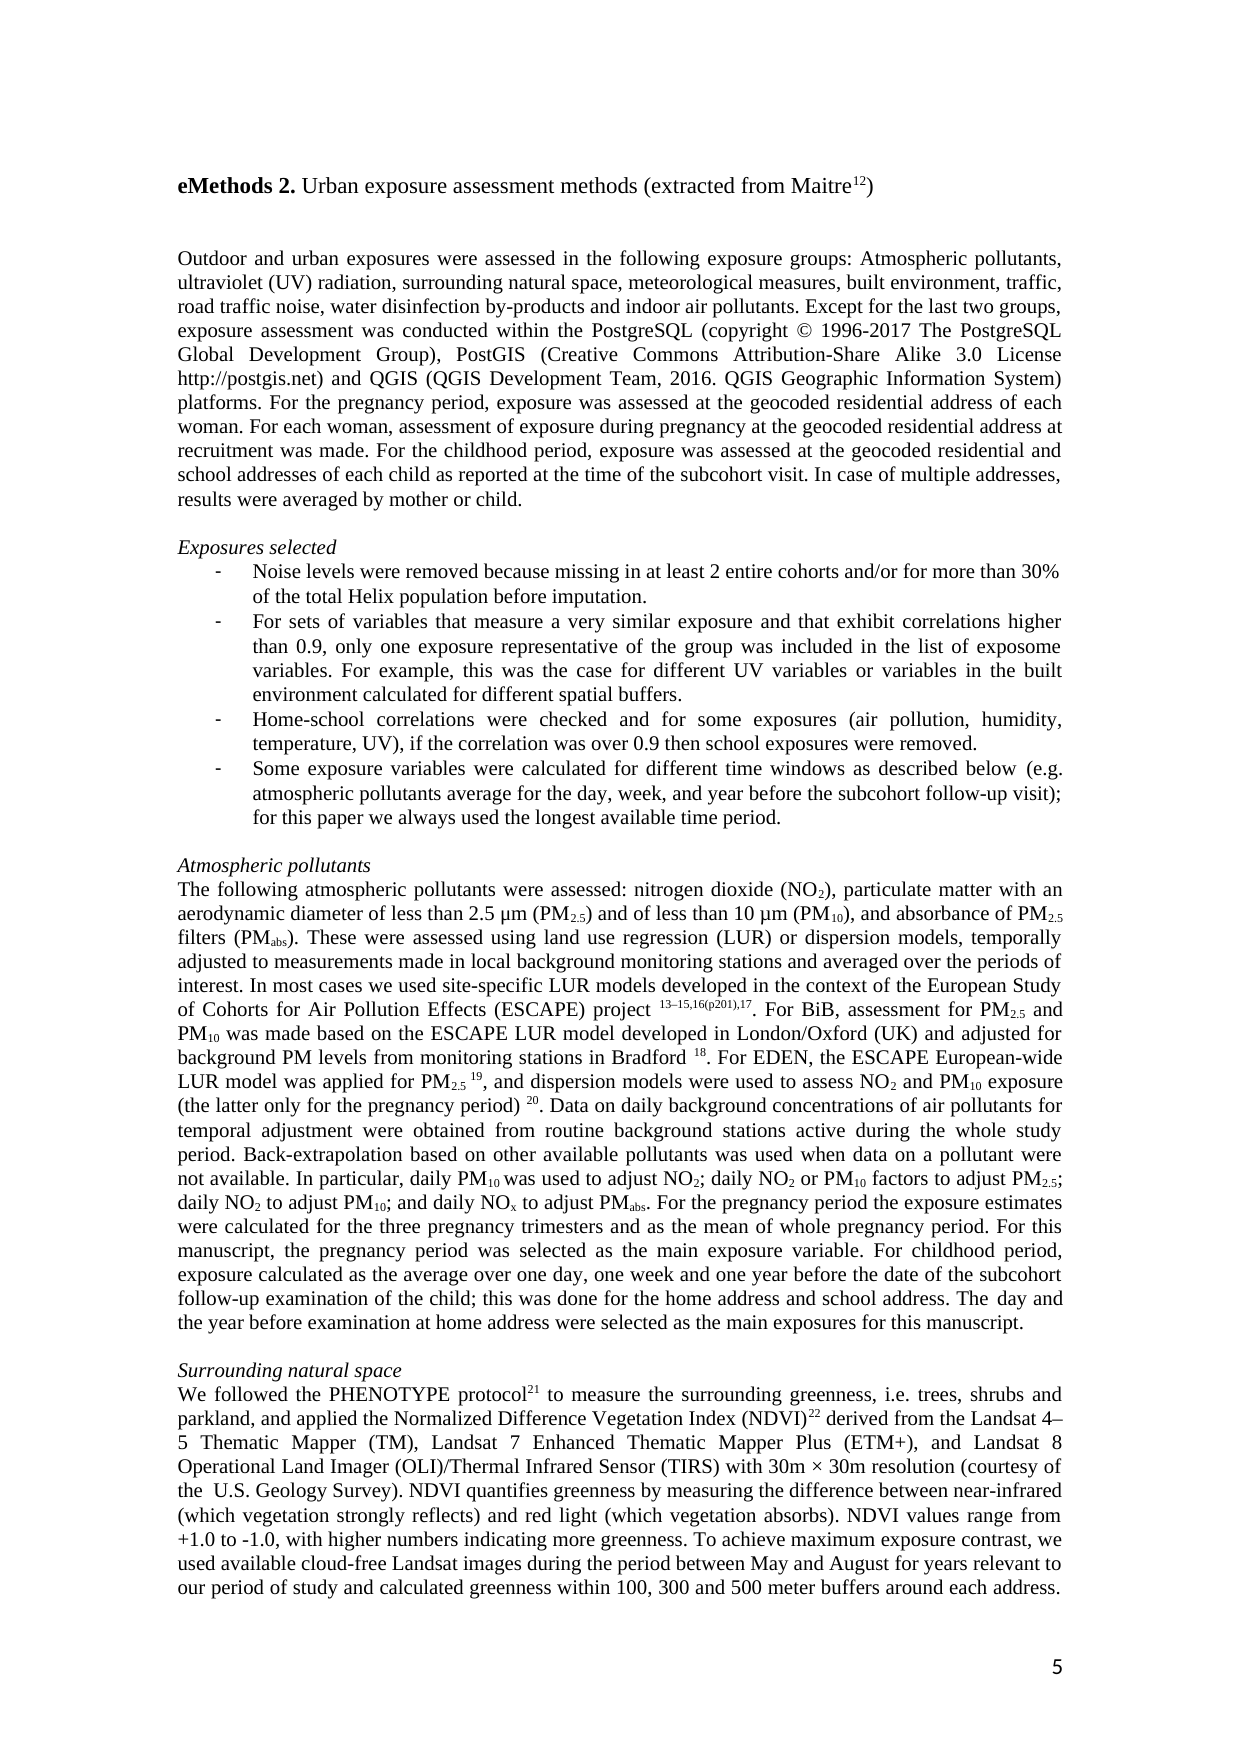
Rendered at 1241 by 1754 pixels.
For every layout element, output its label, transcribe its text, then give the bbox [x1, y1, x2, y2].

list Some exposure variables were calculated for different time windows as described below (e.g. atmospheric pollutants average for the day, week, and year before the subcohort follow-up visit); for this paper we always used the longest available time period. [215, 755, 1063, 829]
text Atmospheric pollutants [177, 853, 1063, 877]
text Surrounding natural space [177, 1358, 1063, 1382]
list Noise levels were removed because missing in at least 2 entire cohorts and/or for more than 30% of the total Helix population before imputation. [215, 559, 1063, 608]
text The following atmospheric pollutants were assessed: nitrogen dioxide (NO2), particulate matter with an aerodynamic diameter of less than 2.5 μm (PM2.5) and of less than 10 µm (PM10), and absorbance of PM2.5 filters (PMabs). These were assessed using land use regression (LUR) or dispersion models, temporally adjusted to measurements made in local background monitoring stations and averaged over the periods of interest. In most cases we used site-specific LUR models developed in the context of the European Study of Cohorts for Air Pollution Effects (ESCAPE) project 13–15,16(p201),17. For BiB, assessment for PM2.5 and PM10 was made based on the ESCAPE LUR model developed in London/Oxford (UK) and adjusted for background PM levels from monitoring stations in Bradford 18. For EDEN, the ESCAPE European-wide LUR model was applied for PM2.5 19, and dispersion models were used to assess NO2 and PM10 exposure (the latter only for the pregnancy period) 20. Data on daily background concentrations of air pollutants for temporal adjustment were obtained from routine background stations active during the whole study period. Back-extrapolation based on other available pollutants was used when data on a pollutant were not available. In particular, daily PM10 was used to adjust NO2; daily NO2 or PM10 factors to adjust PM2.5; daily NO2 to adjust PM10; and daily NOx to adjust PMabs. For the pregnancy period the exposure estimates were calculated for the three pregnancy trimesters and as the mean of whole pregnancy period. For this manuscript, the pregnancy period was selected as the main exposure variable. For childhood period, exposure calculated as the average over one day, one week and one year before the date of the subcohort follow-up examination of the child; this was done for the home address and school address. The day and the year before examination at home address were selected as the main exposures for this manuscript. [177, 877, 1063, 1334]
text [177, 1382, 1063, 1599]
text Outdoor and urban exposures were assessed in the following exposure groups: Atmospheric pollutants, ultraviolet (UV) radiation, surrounding natural space, meteorological measures, built environment, traffic, road traffic noise, water disinfection by-products and indoor air pollutants. Except for the last two groups, exposure assessment was conducted within the PostgreSQL (copyright © 1996-2017 The PostgreSQL Global Development Group), PostGIS (Creative Commons Attribution-Share Alike 3.0 License http://postgis.net) and QGIS (QGIS Development Team, 2016. QGIS Geographic Information System) platforms. For the pregnancy period, exposure was assessed at the geocoded residential address of each woman. For each woman, assessment of exposure during pregnancy at the geocoded residential address at recruitment was made. For the childhood period, exposure was assessed at the geocoded residential and school addresses of each child as reported at the time of the subcohort visit. In case of multiple addresses, results were averaged by mother or child. [177, 246, 1063, 511]
text Exposures selected [177, 534, 1063, 559]
list Home-school correlations were checked and for some exposures (air pollution, humidity, temperature, UV), if the correlation was over 0.9 then school exposures were removed. [215, 706, 1063, 755]
subtitle eMethods 2. Urban exposure assessment methods (extracted from Maitre12) [177, 173, 1063, 199]
list For sets of variables that measure a very similar exposure and that exhibit correlations higher than 0.9, only one exposure representative of the group was included in the list of exposome variables. For example, this was the case for different UV variables or variables in the built environment calculated for different spatial buffers. [215, 608, 1063, 706]
